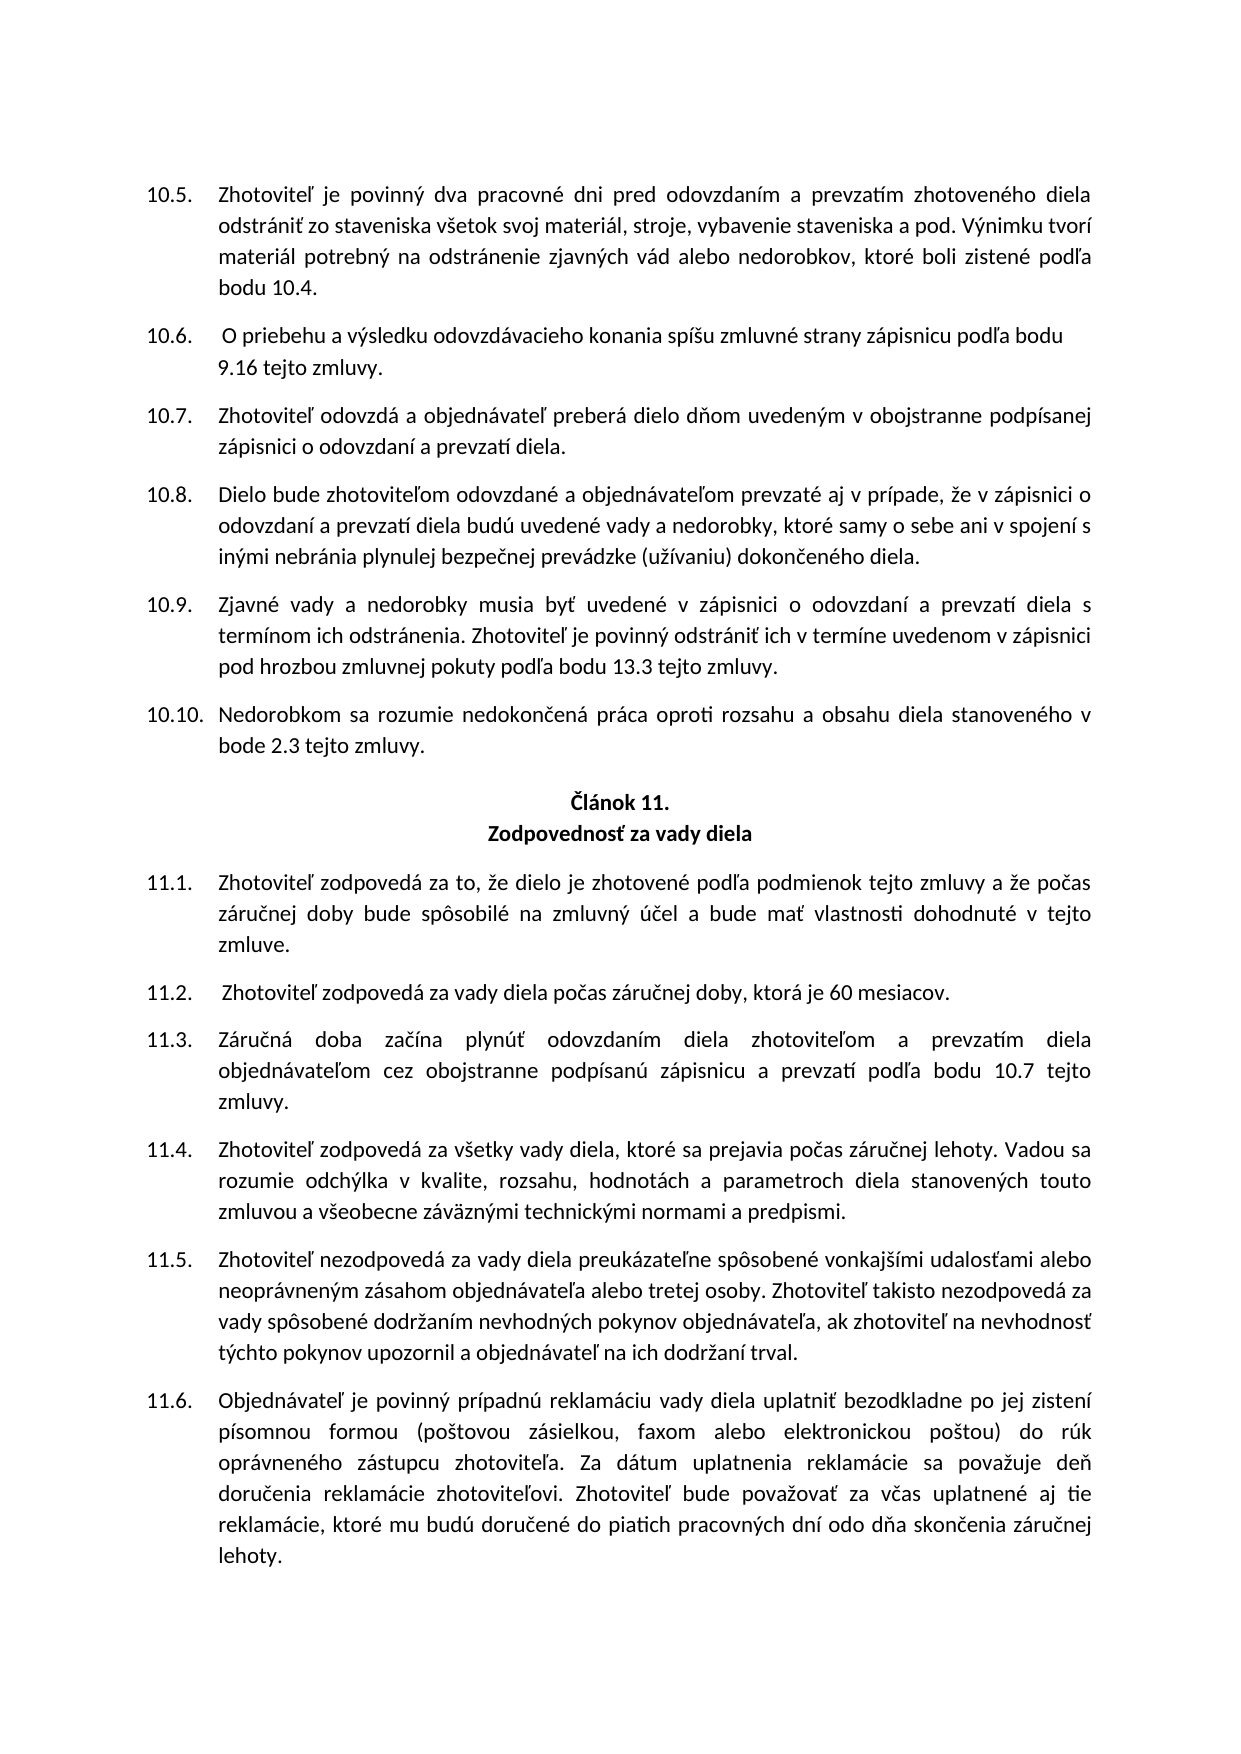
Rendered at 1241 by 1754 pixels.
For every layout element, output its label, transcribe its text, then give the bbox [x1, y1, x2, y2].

text 10.7. Zhotoviteľ odovzdá a objednávateľ preberá dielo dňom uvedeným v obojstranne podpísanej zápisnici o odovzdaní a prevzatí diela. [146, 401, 1093, 460]
text 9.16 tejto zmluvy. [217, 353, 1052, 381]
text 10.10. Nedorobkom sa rozumie nedokončená práca oproti rozsahu a obsahu diela stanoveného v bode 2.3 tejto zmluvy. [146, 700, 1093, 759]
text 11.6. Objednávateľ je povinný prípadnú reklamáciu vady diela uplatniť bezodkladne po jej zistení písomnou formou (poštovou zásielkou, faxom alebo elektronickou poštou) do rúk oprávneného zástupcu zhotoviteľa. Za dátum uplatnenia reklamácie sa považuje deň doručenia reklamácie zhotoviteľovi. Zhotoviteľ bude považovať za včas uplatnené aj tie reklamácie, ktoré mu budú doručené do piatich pracovných dní odo dňa skončenia záručnej lehoty. [146, 1386, 1093, 1569]
text 11.5. Zhotoviteľ nezodpovedá za vady diela preukázateľne spôsobené vonkajšími udalosťami alebo neoprávneným zásahom objednávateľa alebo tretej osoby. Zhotoviteľ takisto nezodpovedá za vady spôsobené dodržaním nevhodných pokynov objednávateľa, ak zhotoviteľ na nevhodnosť týchto pokynov upozornil a objednávateľ na ich dodržaní trval. [146, 1245, 1093, 1366]
text 10.9. Zjavné vady a nedorobky musia byť uvedené v zápisnici o odovzdaní a prevzatí diela s termínom ich odstránenia. Zhotoviteľ je povinný odstrániť ich v termíne uvedenom v zápisnici pod hrozbou zmluvnej pokuty podľa bodu 13.3 tejto zmluvy. [146, 590, 1093, 680]
text 11.1. Zhotoviteľ zodpovedá za to, že dielo je zhotovené podľa podmienok tejto zmluvy a že počas záručnej doby bude spôsobilé na zmluvný účel a bude mať vlastnosti dohodnuté v tejto zmluve. [146, 868, 1093, 958]
text 11.4. Zhotoviteľ zodpovedá za všetky vady diela, ktoré sa prejavia počas záručnej lehoty. Vadou sa rozumie odchýlka v kvalite, rozsahu, hodnotách a parametroch diela stanovených touto zmluvou a všeobecne záväznými technickými normami a predpismi. [146, 1135, 1093, 1225]
text 10.6. O priebehu a výsledku odovzdávacieho konania spíšu zmluvné strany zápisnicu podľa bodu [146, 321, 1093, 349]
text Zodpovednosť za vady diela [148, 819, 1092, 848]
text Článok 11. [148, 788, 1093, 816]
text 10.8. Dielo bude zhotoviteľom odovzdané a objednávateľom prevzaté aj v prípade, že v zápisnici o odovzdaní a prevzatí diela budú uvedené vady a nedorobky, ktoré samy o sebe ani v spojení s inými nebránia plynulej bezpečnej prevádzke (užívaniu) dokončeného diela. [146, 480, 1093, 570]
text 11.2. Zhotoviteľ zodpovedá za vady diela počas záručnej doby, ktorá je 60 mesiacov. [146, 978, 1093, 1006]
text 11.3. Záručná doba začína plynúť odovzdaním diela zhotoviteľom a prevzatím diela objednávateľom cez obojstranne podpísanú zápisnicu a prevzatí podľa bodu 10.7 tejto zmluvy. [146, 1025, 1093, 1116]
text 10.5. Zhotoviteľ je povinný dva pracovné dni pred odovzdaním a prevzatím zhotoveného diela odstrániť zo staveniska všetok svoj materiál, stroje, vybavenie staveniska a pod. Výnimku tvorí materiál potrebný na odstránenie zjavných vád alebo nedorobkov, ktoré boli zistené podľa bodu 10.4. [146, 180, 1093, 301]
